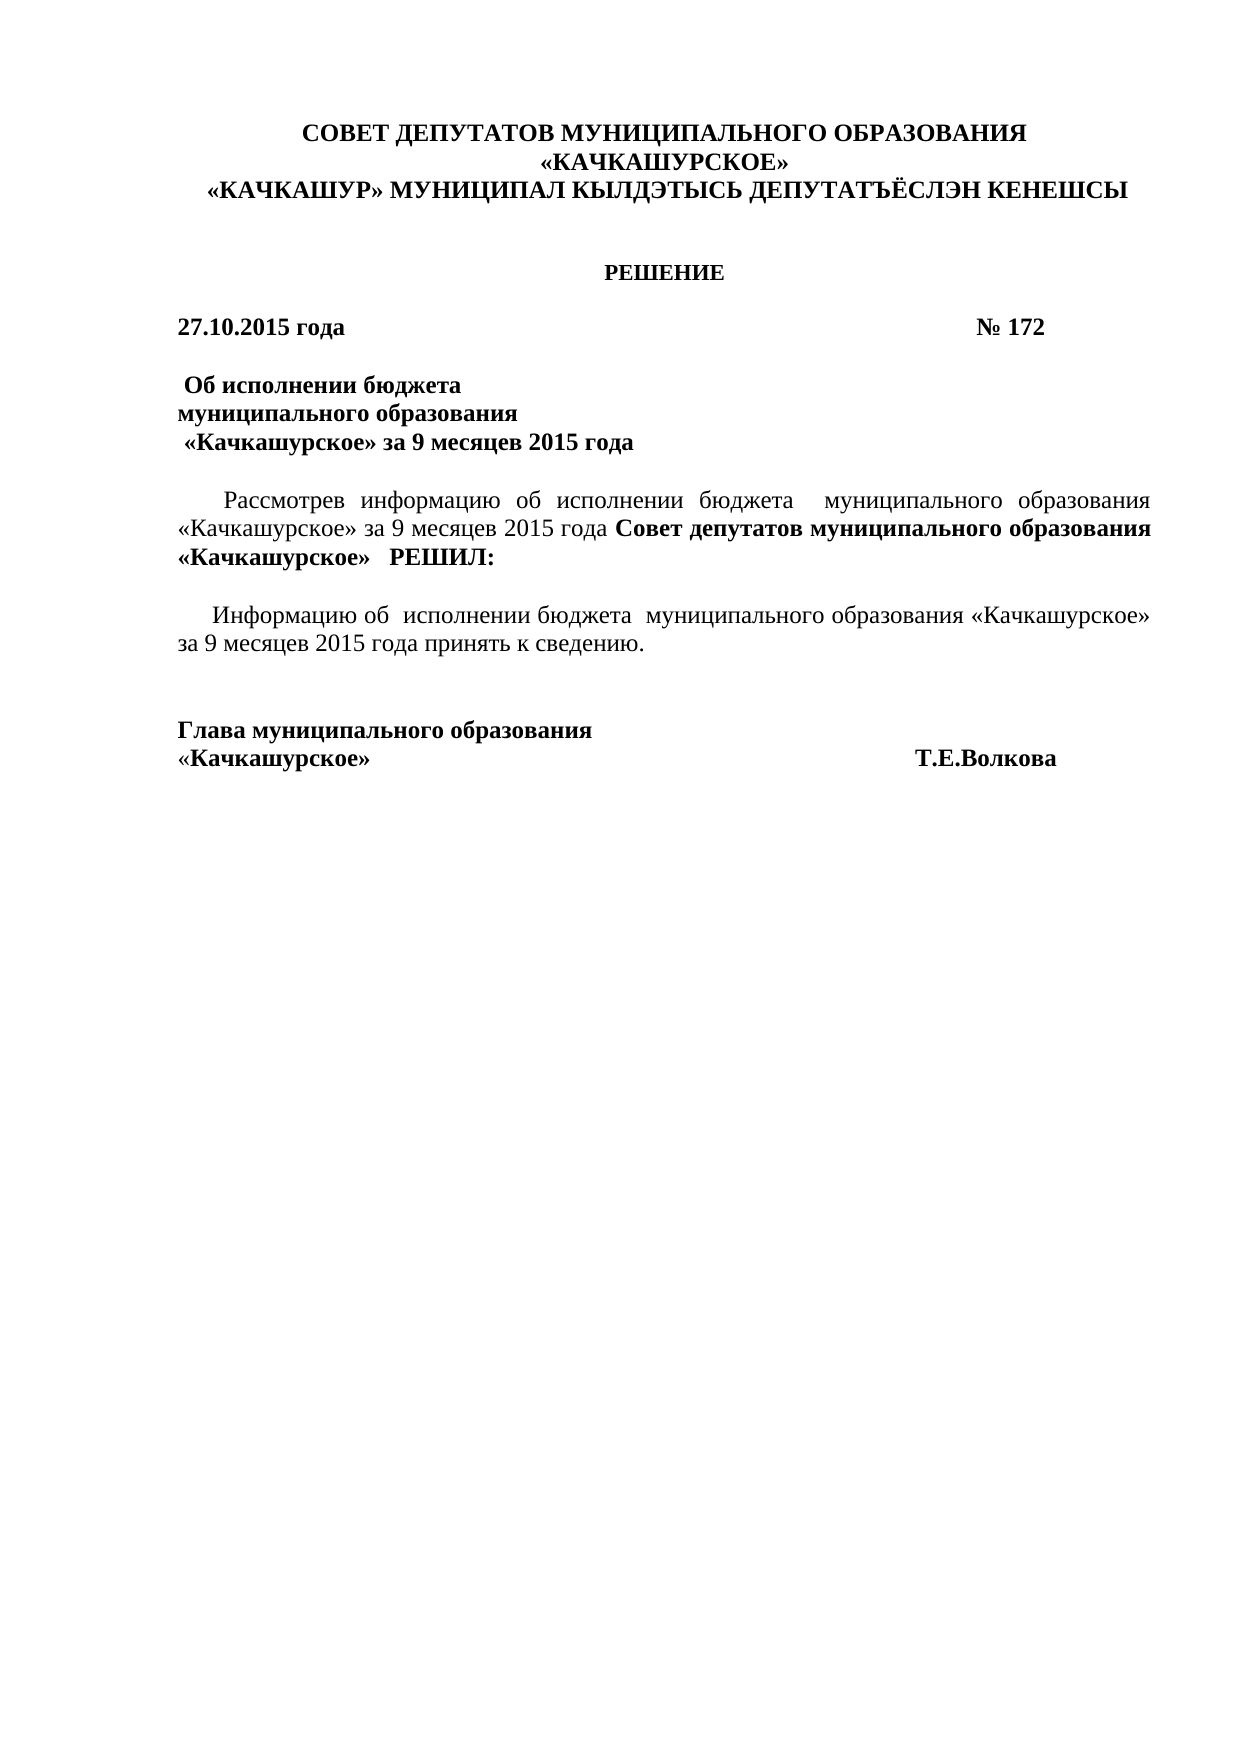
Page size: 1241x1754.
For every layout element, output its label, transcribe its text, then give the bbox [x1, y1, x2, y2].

text Об исполнении бюджета [177, 370, 1152, 398]
text муниципального образования [177, 398, 1152, 427]
text «КАЧКАШУР» МУНИЦИПАЛ КЫЛДЭТЫСЬ ДЕПУТАТЪЁСЛЭН КЕНЕШСЫ [177, 176, 1152, 204]
text «Качкашурское» Т.Е.Волкова [177, 743, 1171, 772]
text РЕШЕНИЕ [177, 259, 1152, 286]
text «Качкашурское» за 9 месяцев 2015 года [177, 427, 1152, 456]
text Информацию об исполнении бюджета муниципального образования «Качкашурское» за 9 месяцев 2015 года принять к сведению. [177, 600, 1152, 657]
text 27.10.2015 года № 172 [177, 312, 1152, 341]
text Рассмотрев информацию об исполнении бюджета муниципального образования «Качкашурское» за 9 месяцев 2015 года Совет депутатов муниципального образования «Качкашурское» РЕШИЛ: [177, 485, 1152, 571]
text Глава муниципального образования [177, 715, 1152, 743]
text СОВЕТ ДЕПУТАТОВ МУНИЦИПАЛЬНОГО ОБРАЗОВАНИЯ «КАЧКАШУРСКОЕ» [177, 118, 1152, 176]
